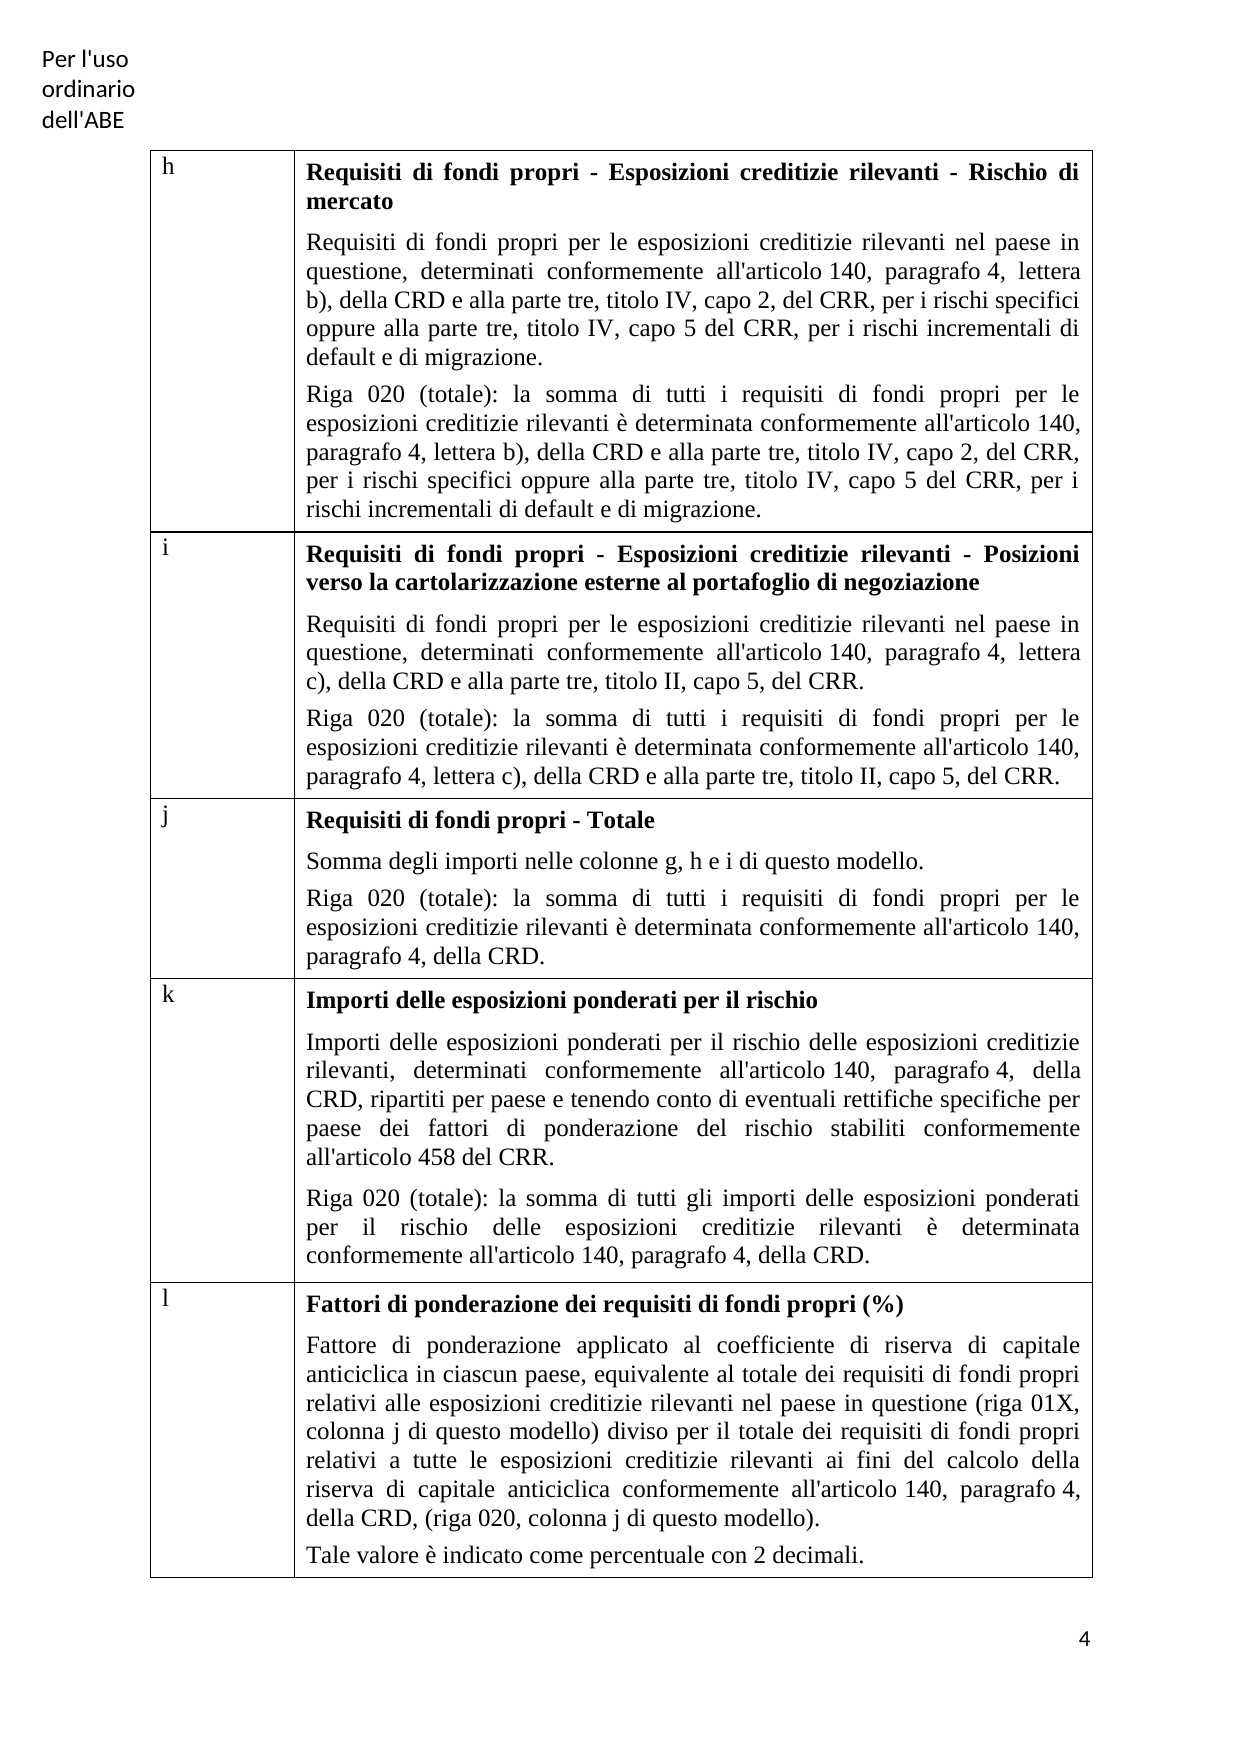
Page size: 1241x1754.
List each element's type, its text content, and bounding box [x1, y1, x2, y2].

table_cell l [151, 1283, 294, 1577]
table_cell Requisiti di fondi propri - Totale Somma degli importi nelle colonne g, h e i di questo modello. Riga 020 (totale): la somma di tutti i requisiti di fondi propri per le esposizioni creditizie rilevanti è determinata conformemente all'articolo 140, paragrafo 4, della CRD. [295, 799, 1092, 978]
table_cell Importi delle esposizioni ponderati per il rischio Importi delle esposizioni ponderati per il rischio delle esposizioni creditizie rilevanti, determinati conformemente all'articolo 140, paragrafo 4, della CRD, ripartiti per paese e tenendo conto di eventuali rettifiche specifiche per paese dei fattori di ponderazione del rischio stabiliti conformemente all'articolo 458 del CRR. Riga 020 (totale): la somma di tutti gli importi delle esposizioni ponderati per il rischio delle esposizioni creditizie rilevanti è determinata conformemente all'articolo 140, paragrafo 4, della CRD. [295, 979, 1092, 1282]
table_cell Requisiti di fondi propri - Esposizioni creditizie rilevanti - Rischio di mercato Requisiti di fondi propri per le esposizioni creditizie rilevanti nel paese in questione, determinati conformemente all'articolo 140, paragrafo 4, lettera b), della CRD e alla parte tre, titolo IV, capo 2, del CRR, per i rischi specifici oppure alla parte tre, titolo IV, capo 5 del CRR, per i rischi incrementali di default e di migrazione. Riga 020 (totale): la somma di tutti i requisiti di fondi propri per le esposizioni creditizie rilevanti è determinata conformemente all'articolo 140, paragrafo 4, lettera b), della CRD e alla parte tre, titolo IV, capo 2, del CRR, per i rischi specifici oppure alla parte tre, titolo IV, capo 5 del CRR, per i rischi incrementali di default e di migrazione. [295, 151, 1092, 531]
table_cell h [151, 151, 294, 531]
table_cell k [151, 979, 294, 1282]
table_cell j [151, 799, 294, 978]
table_cell Requisiti di fondi propri - Esposizioni creditizie rilevanti - Posizioni verso la cartolarizzazione esterne al portafoglio di negoziazione Requisiti di fondi propri per le esposizioni creditizie rilevanti nel paese in questione, determinati conformemente all'articolo 140, paragrafo 4, lettera c), della CRD e alla parte tre, titolo II, capo 5, del CRR. Riga 020 (totale): la somma di tutti i requisiti di fondi propri per le esposizioni creditizie rilevanti è determinata conformemente all'articolo 140, paragrafo 4, lettera c), della CRD e alla parte tre, titolo II, capo 5, del CRR. [295, 533, 1092, 798]
table_cell Fattori di ponderazione dei requisiti di fondi propri (%) Fattore di ponderazione applicato al coefficiente di riserva di capitale anticiclica in ciascun paese, equivalente al totale dei requisiti di fondi propri relativi alle esposizioni creditizie rilevanti nel paese in questione (riga 01X, colonna j di questo modello) diviso per il totale dei requisiti di fondi propri relativi a tutte le esposizioni creditizie rilevanti ai fini del calcolo della riserva di capitale anticiclica conformemente all'articolo 140, paragrafo 4, della CRD, (riga 020, colonna j di questo modello). Tale valore è indicato come percentuale con 2 decimali. [295, 1283, 1092, 1577]
table_cell i [151, 533, 294, 798]
